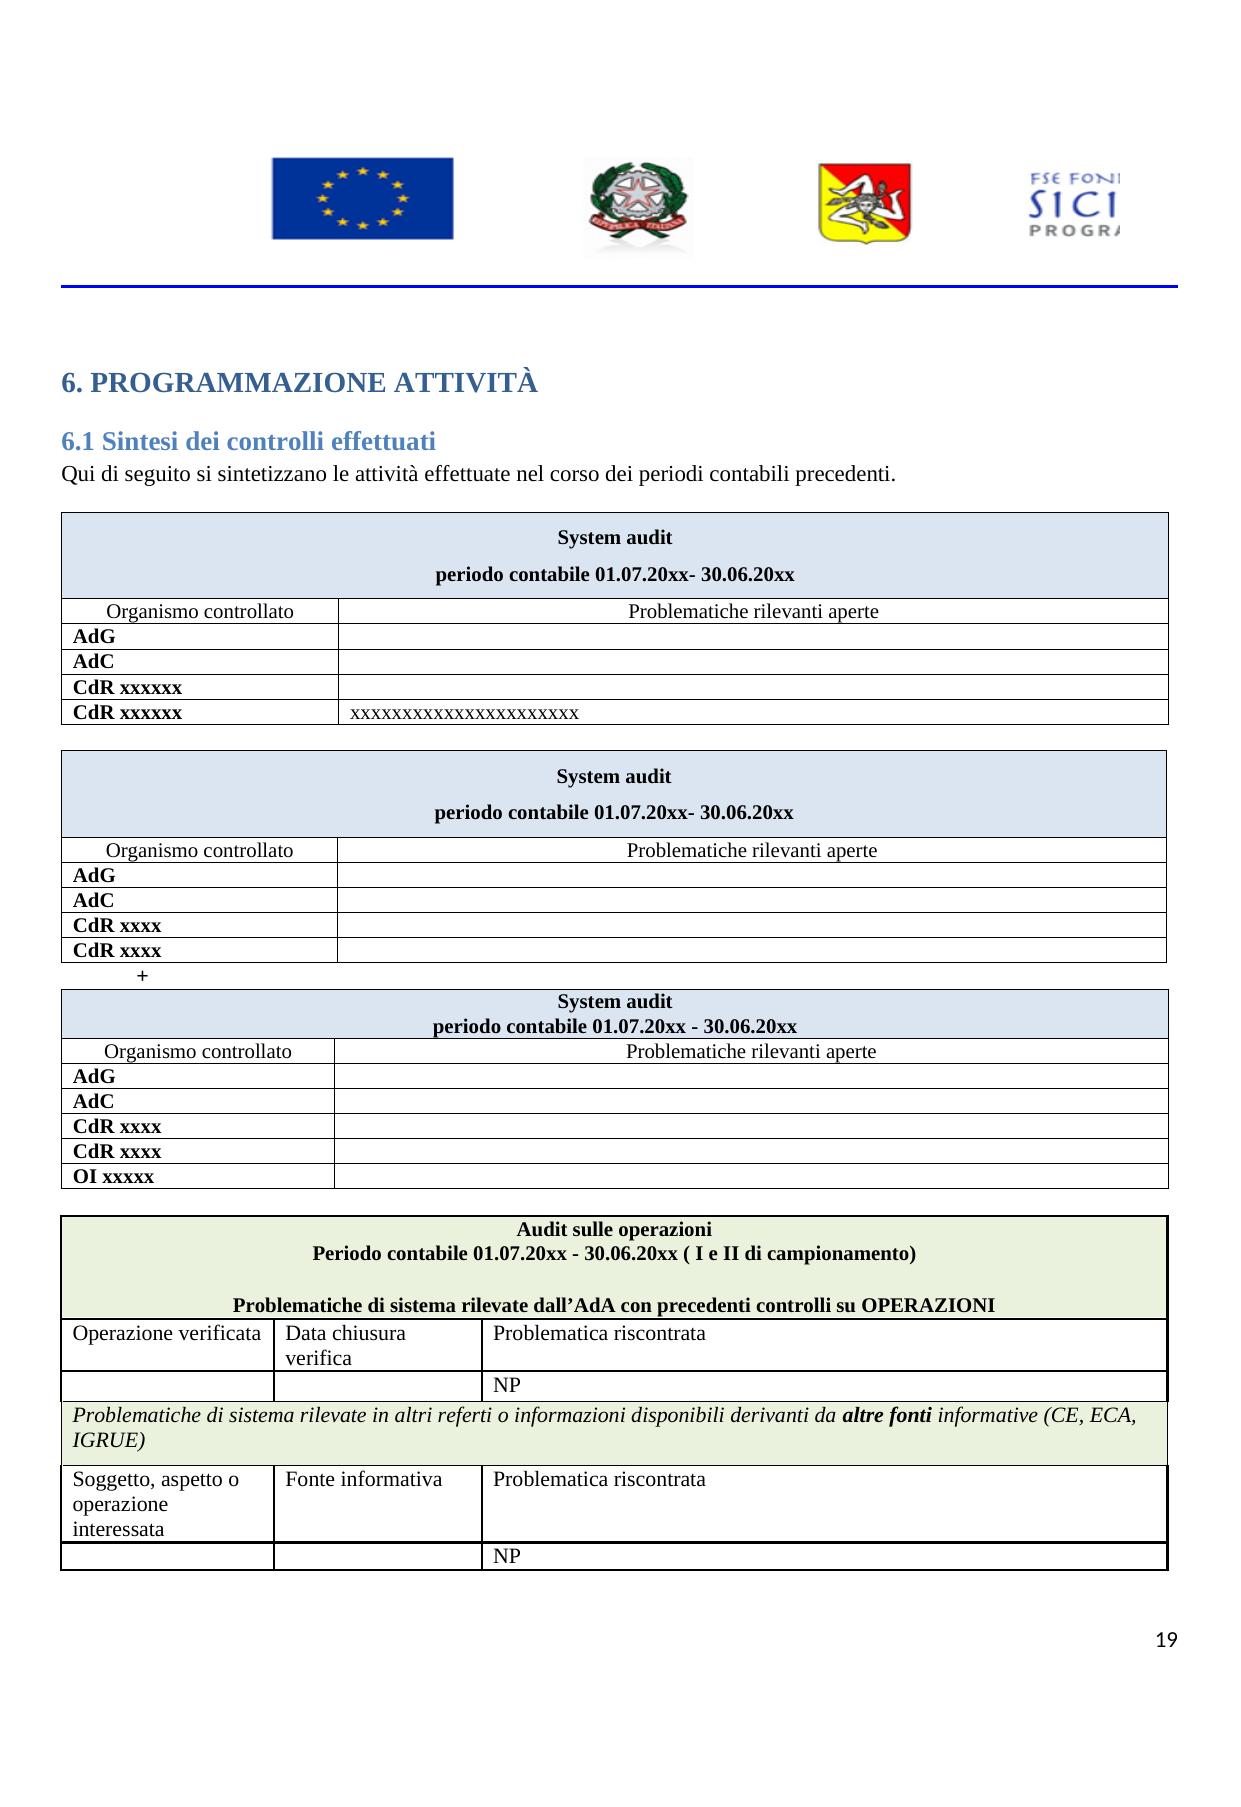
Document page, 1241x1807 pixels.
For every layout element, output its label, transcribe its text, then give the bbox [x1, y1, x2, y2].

table_cell CdR xxxxxx [62, 675, 338, 699]
table_cell AdC [62, 650, 338, 673]
table_cell [62, 1372, 273, 1401]
table_cell [335, 1114, 1168, 1138]
table_cell Soggetto, aspetto o operazione interessata [62, 1466, 273, 1541]
table_header System audit periodo contabile 01.07.20xx- 30.06.20xx [62, 751, 1166, 837]
table_cell Data chiusura verifica [275, 1320, 481, 1370]
table_cell Organismo controllato [62, 1039, 334, 1063]
table_cell [339, 624, 1168, 648]
table_cell AdC [62, 888, 337, 912]
table_cell [338, 913, 1166, 937]
table_cell [339, 675, 1168, 699]
table_cell NP [483, 1544, 1166, 1569]
table_cell OI xxxxx [62, 1164, 334, 1188]
table_header Audit sulle operazioni Periodo contabile 01.07.20xx - 30.06.20xx ( I e II di campionamento) Problematiche di sistema rilevate dall’AdA con precedenti controlli su OPERAZIONI [62, 1217, 1166, 1317]
table_cell [338, 888, 1166, 912]
table_cell Fonte informativa [275, 1466, 481, 1541]
subtitle 6. PROGRAMMAZIONE ATTIVITÀ [61, 365, 1178, 399]
table_header System audit periodo contabile 01.07.20xx- 30.06.20xx [62, 513, 1168, 598]
text Qui di seguito si sintetizzano le attività effettuate nel corso dei periodi contabili precedenti. [61, 461, 1178, 487]
table_cell Problematiche rilevanti aperte [335, 1039, 1168, 1063]
table_cell AdG [62, 624, 338, 648]
table_cell AdC [62, 1089, 334, 1113]
table_header System audit periodo contabile 01.07.20xx - 30.06.20xx [62, 990, 1168, 1038]
subtitle 6.1 Sintesi dei controlli effettuati [61, 425, 1178, 456]
table_cell CdR xxxx [62, 1139, 334, 1163]
table_cell [338, 938, 1166, 962]
table_cell Problematica riscontrata [483, 1320, 1166, 1370]
table_cell CdR xxxx [62, 913, 337, 937]
table_cell [338, 863, 1166, 887]
text + [136, 963, 1178, 988]
table_cell [335, 1064, 1168, 1088]
table_cell CdR xxxx [62, 938, 337, 962]
table_cell [62, 1544, 273, 1569]
table_cell xxxxxxxxxxxxxxxxxxxxxx [339, 700, 1168, 724]
table_cell NP [483, 1372, 1166, 1401]
table_cell Problematiche rilevanti aperte [338, 838, 1166, 862]
picture [268, 156, 1120, 259]
table_cell [275, 1372, 481, 1401]
table_cell Problematiche di sistema rilevate in altri referti o informazioni disponibili derivanti da altre fonti informative (CE, ECA, IGRUE) [62, 1402, 1167, 1465]
table_cell [339, 650, 1168, 673]
table_cell [335, 1164, 1168, 1188]
table_cell Operazione verificata [62, 1320, 273, 1370]
table_cell [335, 1089, 1168, 1113]
table_cell AdG [62, 863, 337, 887]
table_cell [335, 1139, 1168, 1163]
table_cell Organismo controllato [62, 838, 337, 862]
table_cell Problematiche rilevanti aperte [339, 599, 1168, 623]
table_cell CdR xxxxxx [62, 700, 338, 724]
table_cell AdG [62, 1064, 334, 1088]
table_cell Organismo controllato [62, 599, 338, 623]
table_cell [275, 1544, 481, 1569]
table_cell Problematica riscontrata [483, 1466, 1166, 1541]
table_cell CdR xxxx [62, 1114, 334, 1138]
